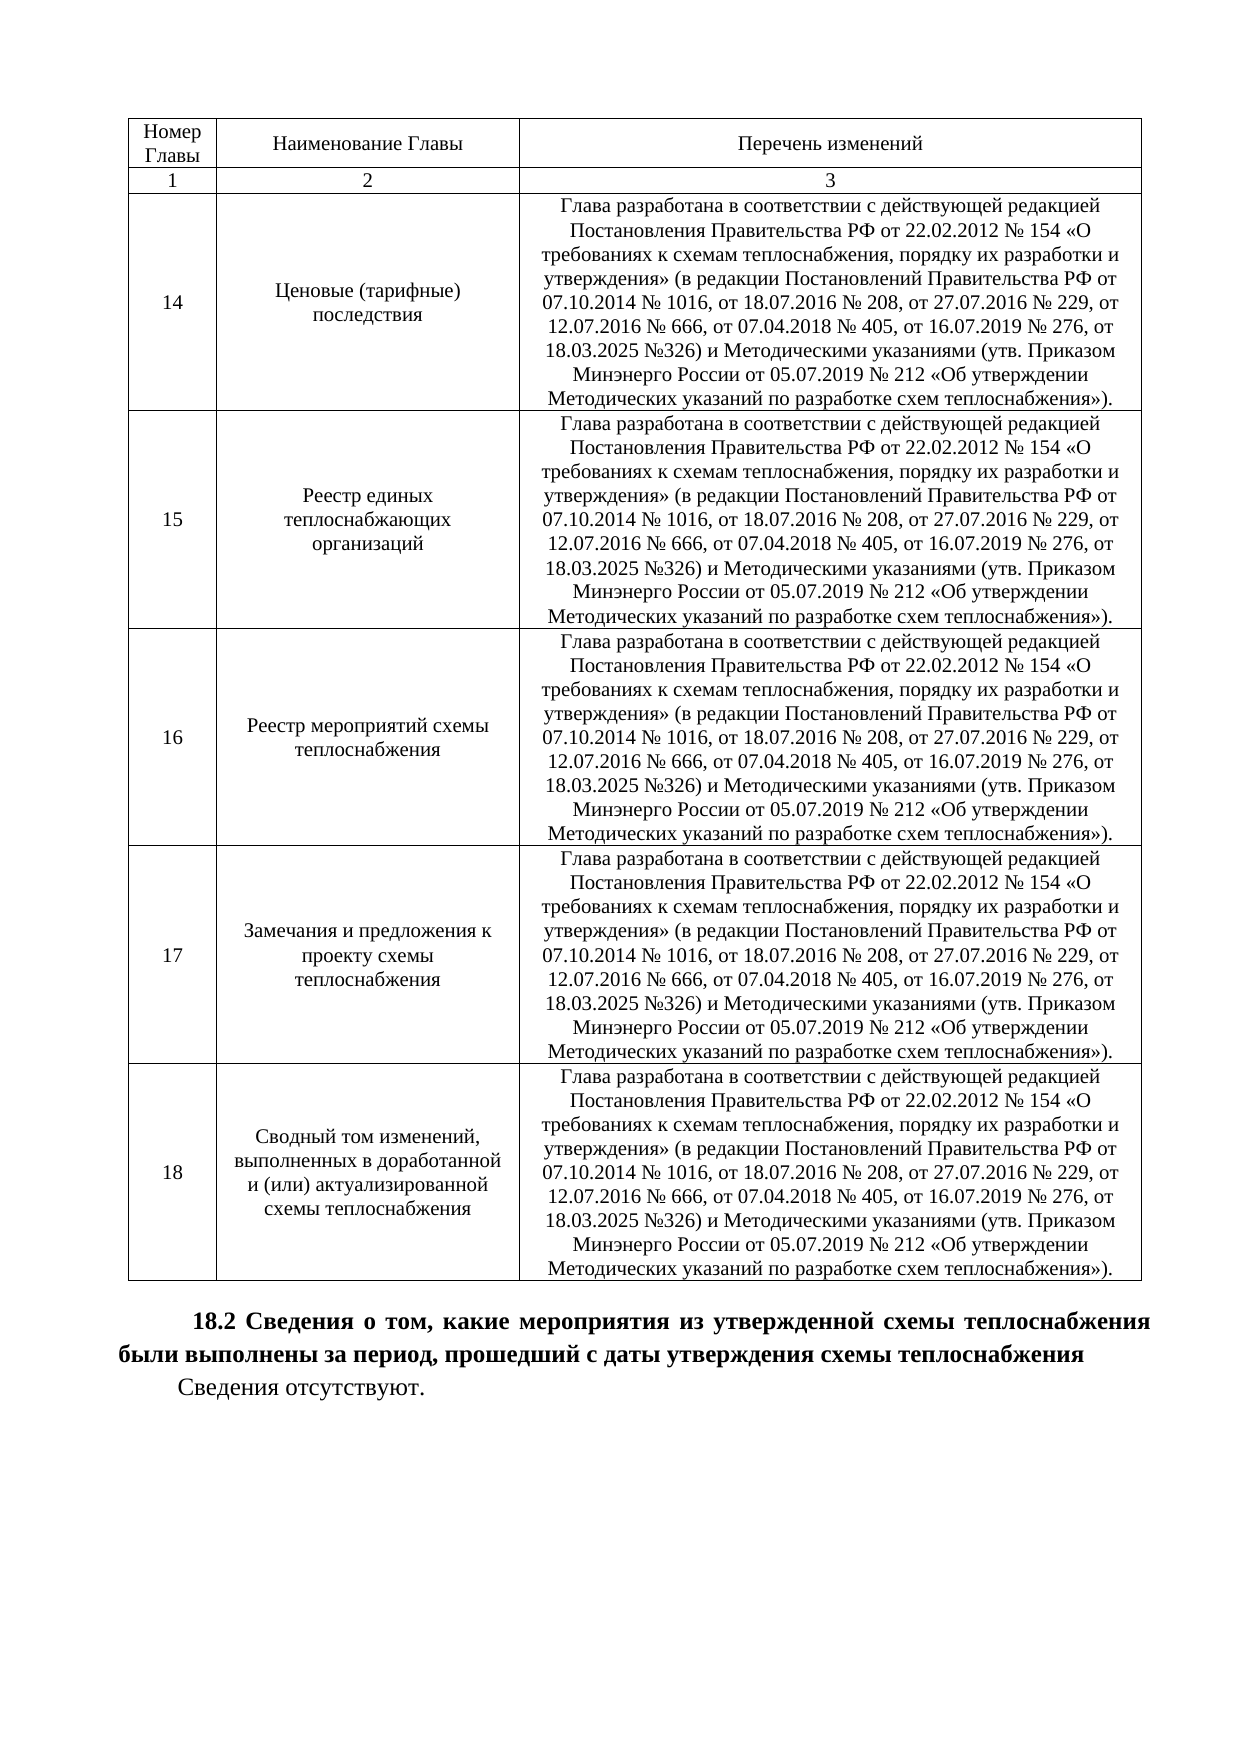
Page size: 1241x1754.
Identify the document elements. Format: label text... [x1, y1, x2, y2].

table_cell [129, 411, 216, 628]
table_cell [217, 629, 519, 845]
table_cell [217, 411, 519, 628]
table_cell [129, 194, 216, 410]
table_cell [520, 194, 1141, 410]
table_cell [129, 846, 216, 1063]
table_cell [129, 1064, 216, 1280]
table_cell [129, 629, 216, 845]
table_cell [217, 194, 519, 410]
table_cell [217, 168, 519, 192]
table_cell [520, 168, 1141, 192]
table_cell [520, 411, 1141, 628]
subtitle 18.2 Сведения о том, какие мероприятия из утвержденной схемы теплоснабжения были выполнены за период, прошедший с даты утверждения схемы теплоснабжения [118, 1306, 1152, 1368]
text Сведения отсутствуют. [118, 1372, 1152, 1401]
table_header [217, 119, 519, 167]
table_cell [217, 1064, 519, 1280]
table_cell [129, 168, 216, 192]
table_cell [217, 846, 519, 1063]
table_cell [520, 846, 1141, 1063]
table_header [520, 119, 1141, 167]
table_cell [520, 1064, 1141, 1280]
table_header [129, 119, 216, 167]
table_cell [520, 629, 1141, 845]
